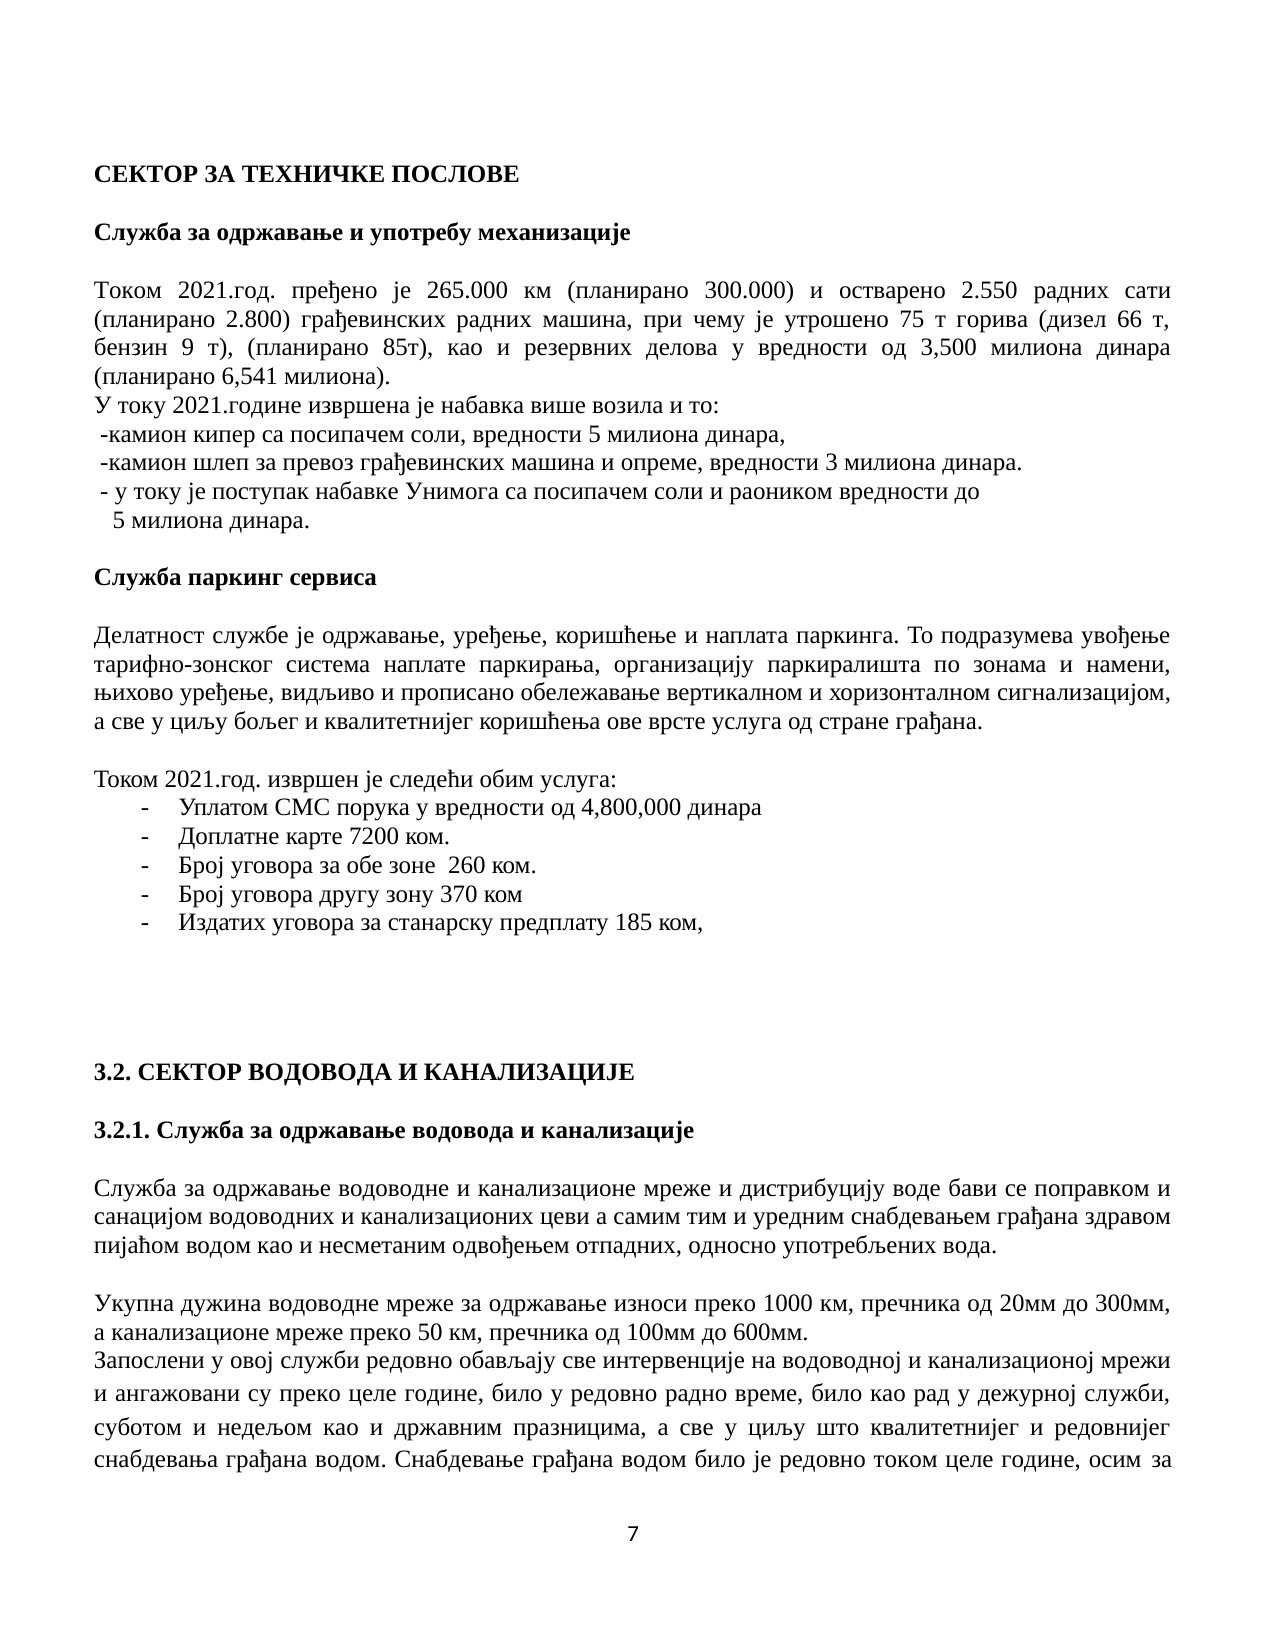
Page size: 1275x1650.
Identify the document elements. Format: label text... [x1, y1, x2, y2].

text 3.2.1. Служба за одржавање водовода и канализације [94, 1115, 1172, 1143]
list Број уговора другу зону 370 ком [141, 879, 1172, 907]
text Служба паркинг сервиса [94, 562, 1172, 591]
text Служба за одржавање и употребу механизације [94, 217, 1172, 246]
list Уплатом СМС порука у вредности од 4,800,000 динара [141, 792, 1172, 821]
list Број уговора за обе зоне 260 ком. [141, 850, 1172, 879]
text У току 2021.године извршена је набавка више возила и то: [94, 390, 1172, 419]
text 3.2. СЕКТОР ВОДОВОДА И КАНАЛИЗАЦИЈЕ [94, 1057, 1172, 1086]
text Током 2021.год. извршен је следећи обим услуга: [94, 764, 1172, 792]
list Доплатне карте 7200 ком. [141, 821, 1172, 850]
text Служба за одржавање водоводне и канализационе мреже и дистрибуцију воде бави се поправком и санацијом водоводних и канализационих цеви а самим тим и уредним снабдевањем грађана здравом пијаћом водом као и несметаним одвођењем отпадних, односно употребљених вода. [94, 1173, 1172, 1259]
text -камион кипер са посипачем соли, вредности 5 милиона динара, [94, 419, 1172, 447]
text СЕКТОР ЗА ТЕХНИЧКЕ ПОСЛОВЕ [94, 159, 1172, 188]
text 5 милиона динара. [94, 505, 1172, 534]
text Током 2021.год. пређено је 265.000 км (планирано 300.000) и остварено 2.550 радних сати (планирано 2.800) грађевинских радних машина, при чему је утрошено 75 т горива (дизел 66 т, бензин 9 т), (планирано 85т), као и резервних делова у вредности од 3,500 милиона динара (планирано 6,541 милиона). [94, 275, 1172, 390]
list Издатих уговора за станарску предплату 185 ком, [141, 907, 1172, 936]
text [94, 1346, 1172, 1473]
text Делатност службе је одржавање, уређење, коришћење и наплата паркинга. То подразумева увођење тарифно-зонског система наплате паркирања, организацију паркиралишта по зонама и намени, њихово уређење, видљиво и прописано обележавање вертикалном и хоризонталном сигнализацијом, а све у циљу бољег и квалитетнијег коришћења ове врсте услуга од стране грађана. [94, 620, 1172, 735]
text -камион шлеп за превоз грађевинских машина и опреме, вредности 3 милиона динара. [94, 447, 1172, 476]
text - у току је поступак набавке Унимога са посипачем соли и раоником вредности до [94, 476, 1172, 505]
text Укупна дужина водоводне мреже за одржавање износи преко 1000 км, пречника од 20мм до 300мм, а канализационе мреже преко 50 км, пречника од 100мм до 600мм. [94, 1288, 1172, 1346]
